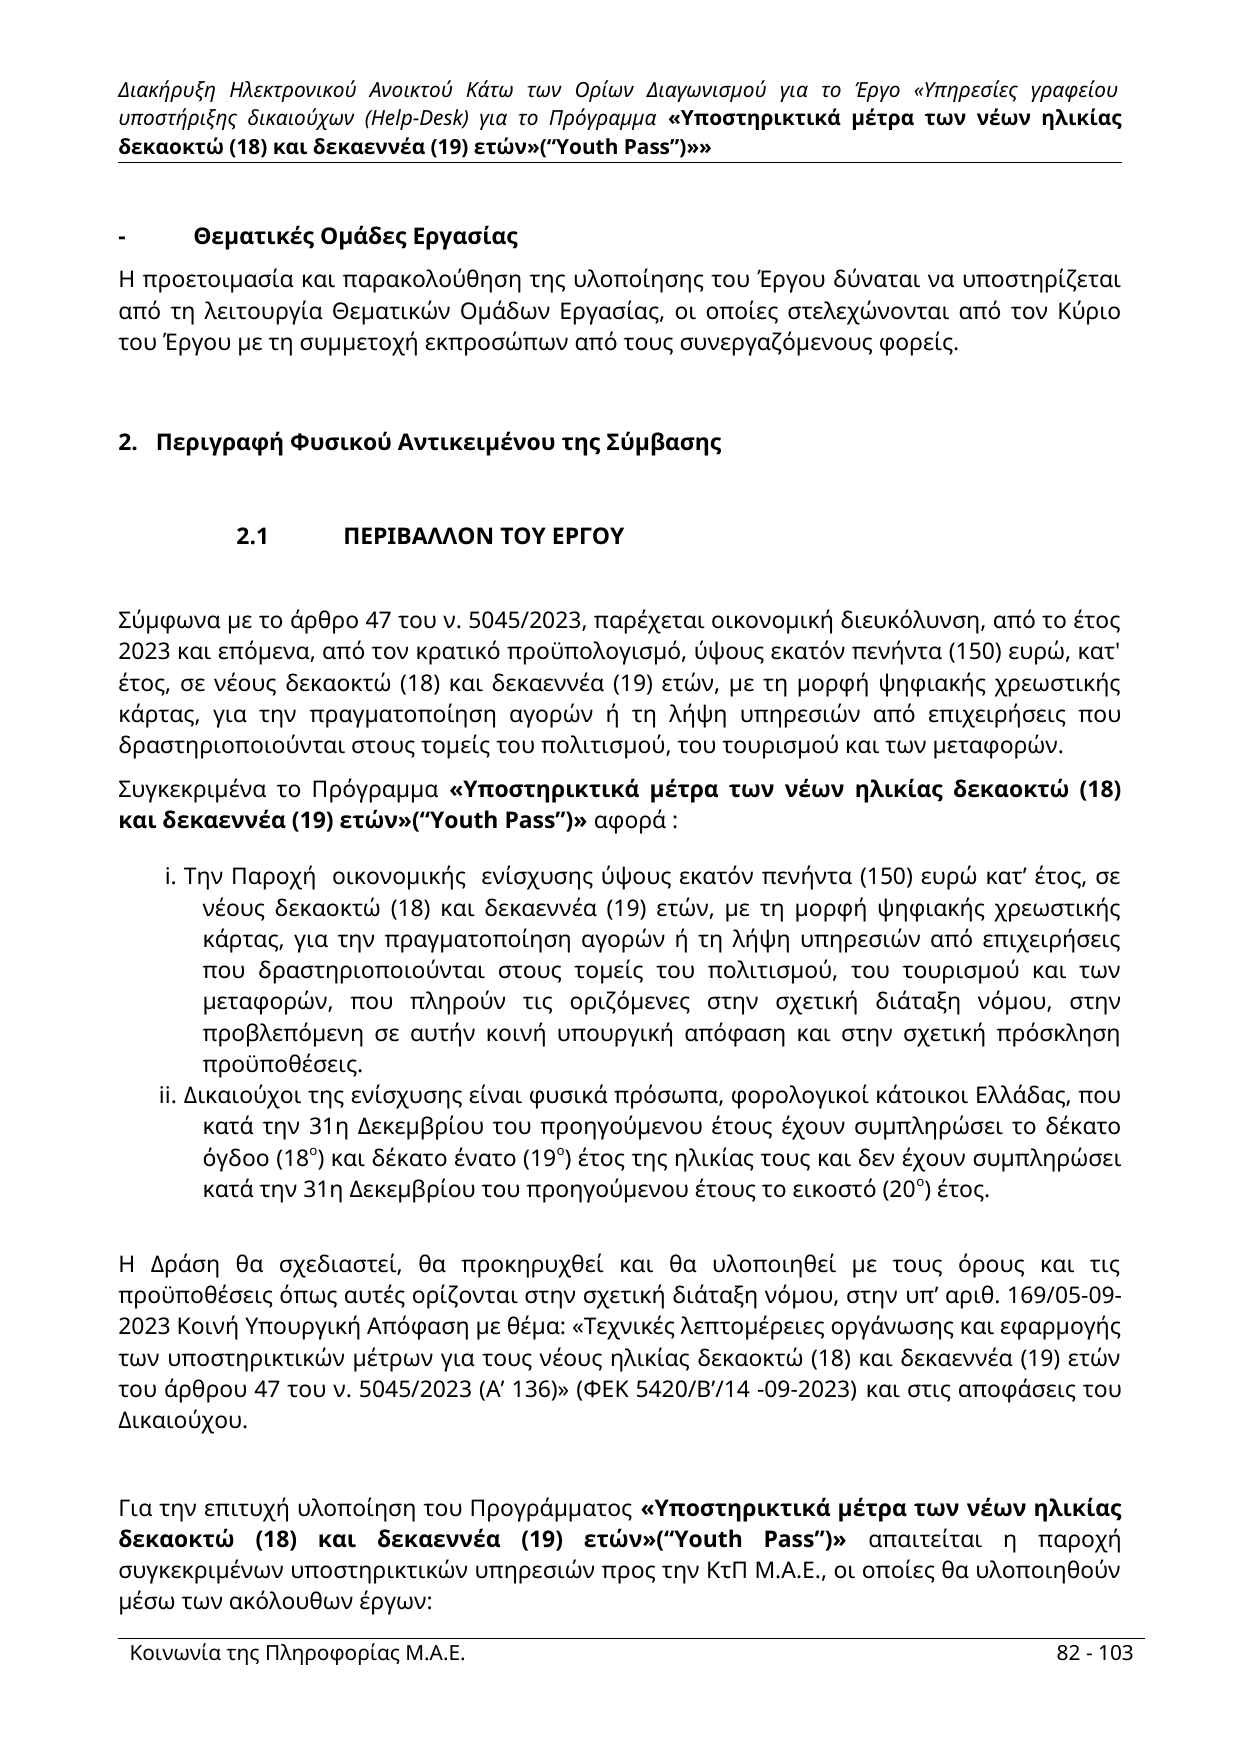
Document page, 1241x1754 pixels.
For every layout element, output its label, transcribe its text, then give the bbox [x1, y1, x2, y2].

text Για την επιτυχή υλοποίηση του Προγράμματος «Υποστηρικτικά μέτρα των νέων ηλικίας δεκαοκτώ (18) και δεκαεννέα (19) ετών»(“Youth Pass”)» απαιτείται η παροχή συγκεκριμένων υποστηρικτικών υπηρεσιών προς την ΚτΠ Μ.Α.Ε., οι οποίες θα υλοποιηθούν μέσω των ακόλουθων έργων: [118, 1492, 1122, 1617]
subtitle Περιγραφή Φυσικού Αντικειμένου της Σύμβασης [118, 426, 1122, 457]
text Σύμφωνα με το άρθρο 47 του ν. 5045/2023, παρέχεται οικονομική διευκόλυνση, από το έτος 2023 και επόμενα, από τον κρατικό προϋπολογισμό, ύψους εκατόν πενήντα (150) ευρώ, κατ' έτος, σε νέους δεκαοκτώ (18) και δεκαεννέα (19) ετών, με τη μορφή ψηφιακής χρεωστικής κάρτας, για την πραγματοποίηση αγορών ή τη λήψη υπηρεσιών από επιχειρήσεις που δραστηριοποιούνται στους τομείς του πολιτισμού, του τουρισμού και των μεταφορών. [118, 604, 1122, 760]
list Την Παροχή οικονομικής ενίσχυσης ύψους εκατόν πενήντα (150) ευρώ κατ’ έτος, σε νέους δεκαοκτώ (18) και δεκαεννέα (19) ετών, με τη μορφή ψηφιακής χρεωστικής κάρτας, για την πραγματοποίηση αγορών ή τη λήψη υπηρεσιών από επιχειρήσεις που δραστηριοποιούνται στους τομείς του πολιτισμού, του τουρισμού και των μεταφορών, που πληρούν τις οριζόμενες στην σχετική διάταξη νόμου, στην προβλεπόμενη σε αυτήν κοινή υπουργική απόφαση και στην σχετική πρόσκληση προϋποθέσεις. [177, 860, 1122, 1079]
list Δικαιούχοι της ενίσχυσης είναι φυσικά πρόσωπα, φορολογικοί κάτοικοι Ελλάδας, που κατά την 31η Δεκεμβρίου του προηγούμενου έτους έχουν συμπληρώσει το δέκατο όγδοο (18ο) και δέκατο ένατο (19ο) έτος της ηλικίας τους και δεν έχουν συμπληρώσει κατά την 31η Δεκεμβρίου του προηγούμενου έτους το εικοστό (20ο) έτος. [177, 1079, 1122, 1204]
text Η Δράση θα σχεδιαστεί, θα προκηρυχθεί και θα υλοποιηθεί με τους όρους και τις προϋποθέσεις όπως αυτές ορίζονται στην σχετική διάταξη νόμου, στην υπ’ αριθ. 169/05-09-2023 Κοινή Υπουργική Απόφαση με θέμα: «Τεχνικές λεπτομέρειες οργάνωσης και εφαρμογής των υποστηρικτικών μέτρων για τους νέους ηλικίας δεκαοκτώ (18) και δεκαεννέα (19) ετών του άρθρου 47 του ν. 5045/2023 (Α’ 136)» (ΦΕΚ 5420/Β’/14 -09-2023) και στις αποφάσεις του Δικαιούχου. [118, 1248, 1122, 1435]
text Συγκεκριμένα το Πρόγραμμα «Υποστηρικτικά μέτρα των νέων ηλικίας δεκαοκτώ (18) και δεκαεννέα (19) ετών»(“Youth Pass”)» αφορά : [118, 773, 1122, 835]
subtitle ΠΕΡΙΒΑΛΛΟΝ ΤΟΥ ΕΡΓΟΥ [236, 520, 1122, 551]
text - Θεματικές Ομάδες Εργασίας [118, 220, 1122, 251]
text Η προετοιμασία και παρακολούθηση της υλοποίησης του Έργου δύναται να υποστηρίζεται από τη λειτουργία Θεματικών Ομάδων Εργασίας, οι οποίες στελεχώνονται από τον Κύριο του Έργου με τη συμμετοχή εκπροσώπων από τους συνεργαζόμενους φορείς. [118, 263, 1122, 357]
